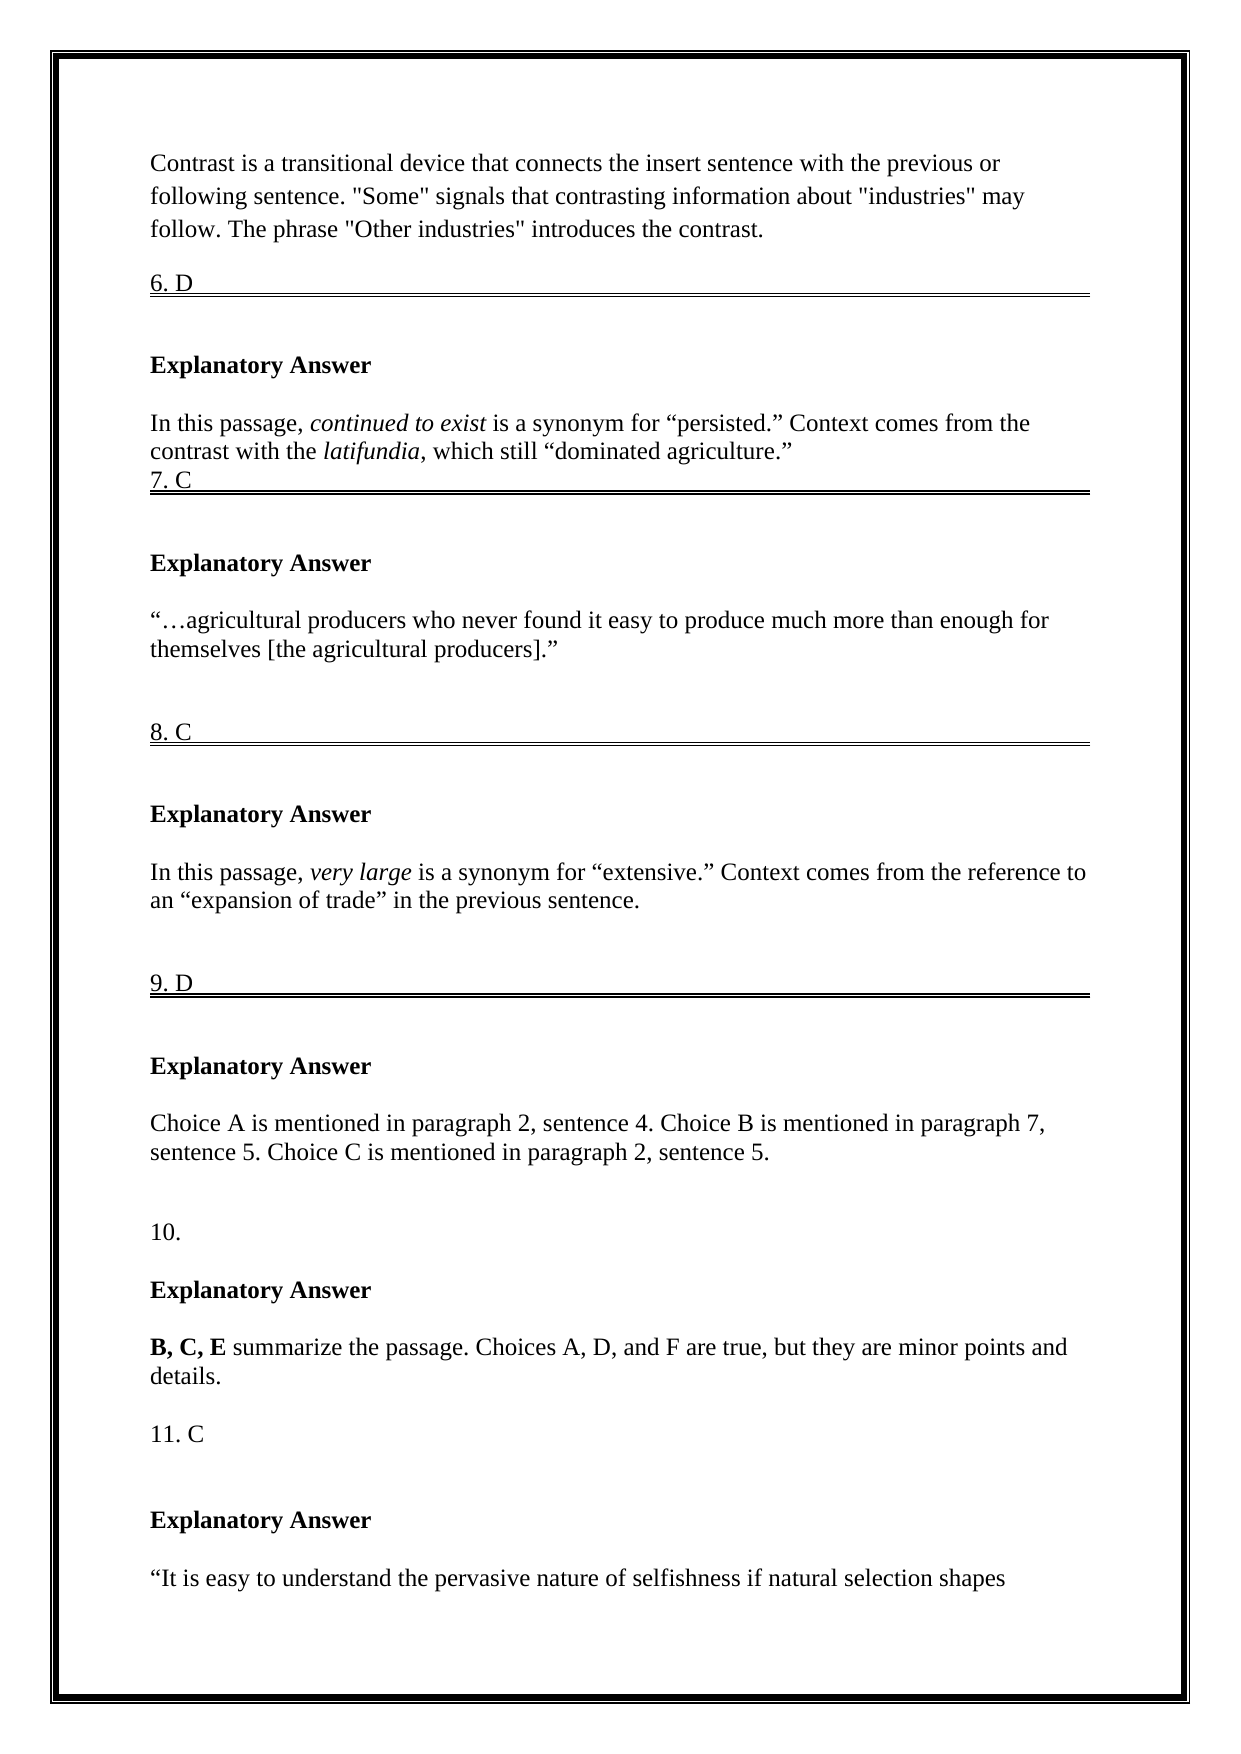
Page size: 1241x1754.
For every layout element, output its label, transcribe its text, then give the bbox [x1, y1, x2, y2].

text 9. D [150, 968, 1090, 993]
text Explanatory Answer In this passage, very large is a synonym for “extensive.” Context comes from the reference to an “expansion of trade” in the previous sentence. [150, 799, 1090, 914]
text 7. C [150, 465, 1090, 490]
text Explanatory Answer “…agricultural producers who never found it easy to produce much more than enough for themselves [the agricultural producers].” [150, 548, 1090, 663]
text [150, 1506, 1090, 1592]
text 10. [150, 1217, 1090, 1246]
text Explanatory Answer B, C, E summarize the passage. Choices A, D, and F are true, but they are minor points and details. [150, 1275, 1090, 1390]
text 11. C [150, 1419, 1090, 1448]
text 6. D [150, 268, 1090, 293]
text 8. C [150, 717, 1090, 742]
text Explanatory Answer In this passage, continued to exist is a synonym for “persisted.” Context comes from the contrast with the latifundia, which still “dominated agriculture.” [150, 350, 1090, 465]
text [150, 148, 1090, 242]
text Explanatory Answer Choice A is mentioned in paragraph 2, sentence 4. Choice B is mentioned in paragraph 7, sentence 5. Choice C is mentioned in paragraph 2, sentence 5. [150, 1051, 1090, 1166]
